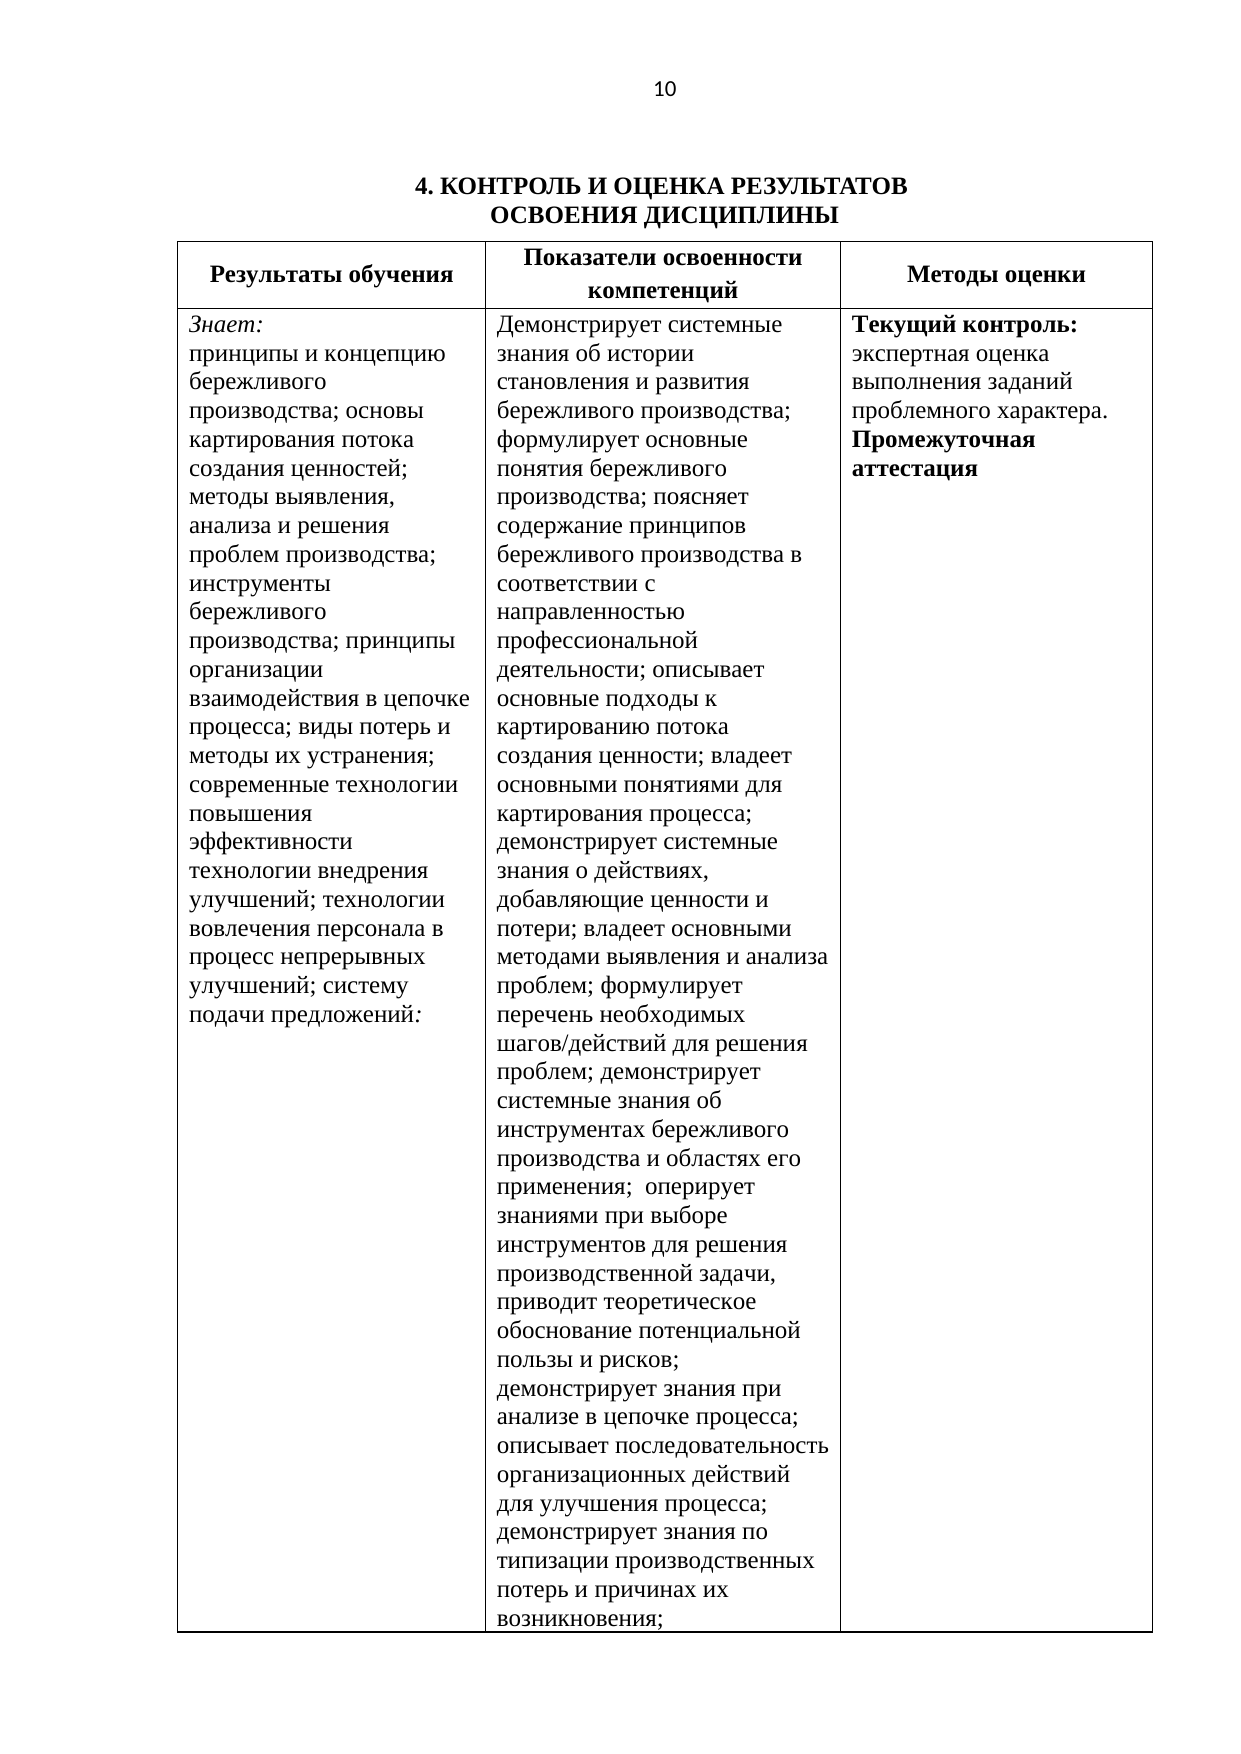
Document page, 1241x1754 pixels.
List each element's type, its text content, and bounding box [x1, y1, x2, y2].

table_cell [841, 309, 1152, 1631]
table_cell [178, 309, 485, 1631]
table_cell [486, 309, 840, 1631]
table_header Показатели освоенности компетенций [486, 242, 840, 308]
text 4. Контроль и оценка результатов освоения ДИСЦИПЛИНЫ [177, 171, 1152, 229]
table_header Методы оценки [841, 242, 1152, 308]
table_header Результаты обучения [178, 242, 485, 308]
